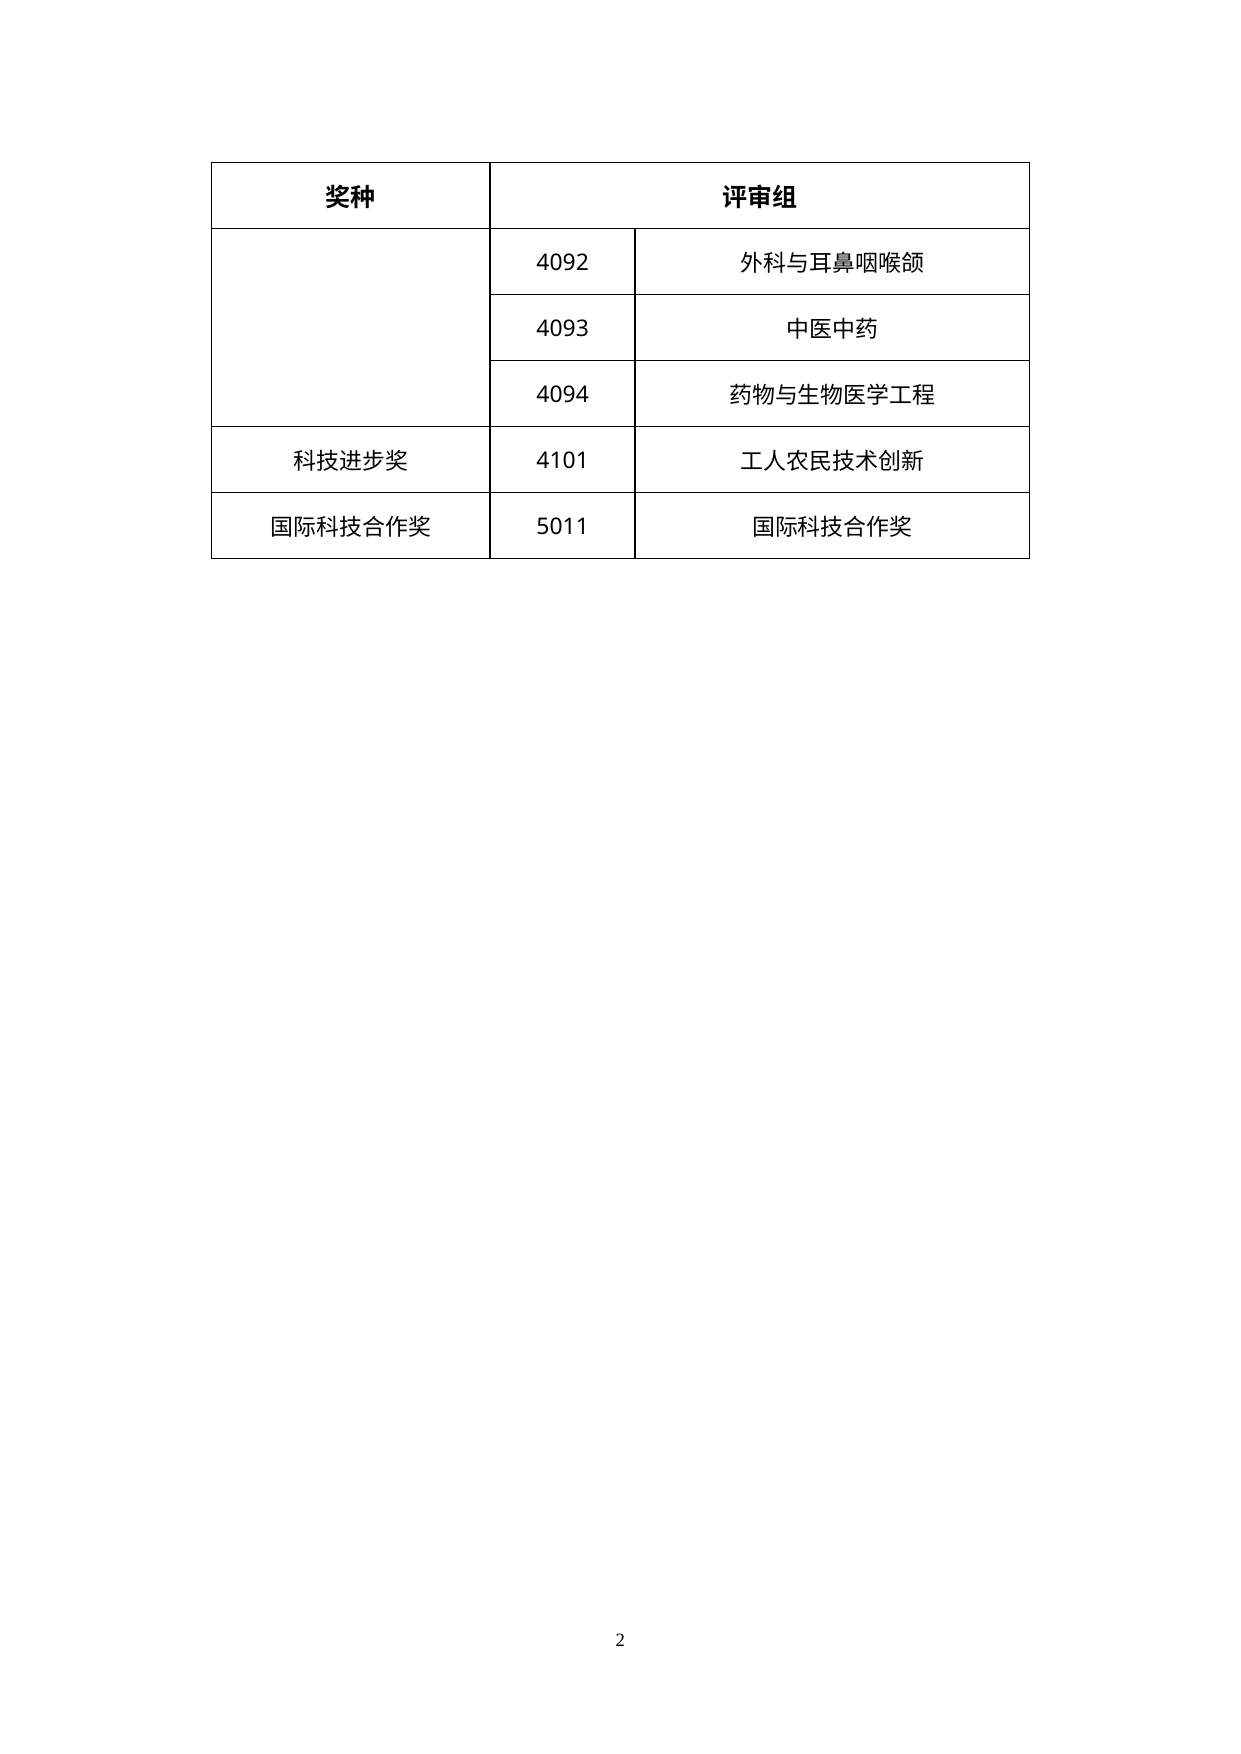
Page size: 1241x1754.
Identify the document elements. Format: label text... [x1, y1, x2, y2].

table_cell 4094 [491, 361, 634, 426]
table_cell 国际科技合作奖 [636, 493, 1029, 558]
table_cell 国际科技合作奖 [212, 493, 489, 558]
table_cell 外科与耳鼻咽喉颌 [636, 229, 1029, 294]
table_cell 工人农民技术创新 [636, 427, 1029, 492]
table_cell 药物与生物医学工程 [636, 361, 1029, 426]
table_cell 4101 [491, 427, 634, 492]
table_cell 科技进步奖 [212, 427, 489, 492]
table_header 评审组 [491, 163, 1029, 228]
table_cell 中医中药 [636, 295, 1029, 360]
table_cell 4093 [491, 295, 634, 360]
table_cell 4092 [491, 229, 634, 294]
table_cell 5011 [491, 493, 634, 558]
table_header 奖种 [212, 163, 489, 228]
